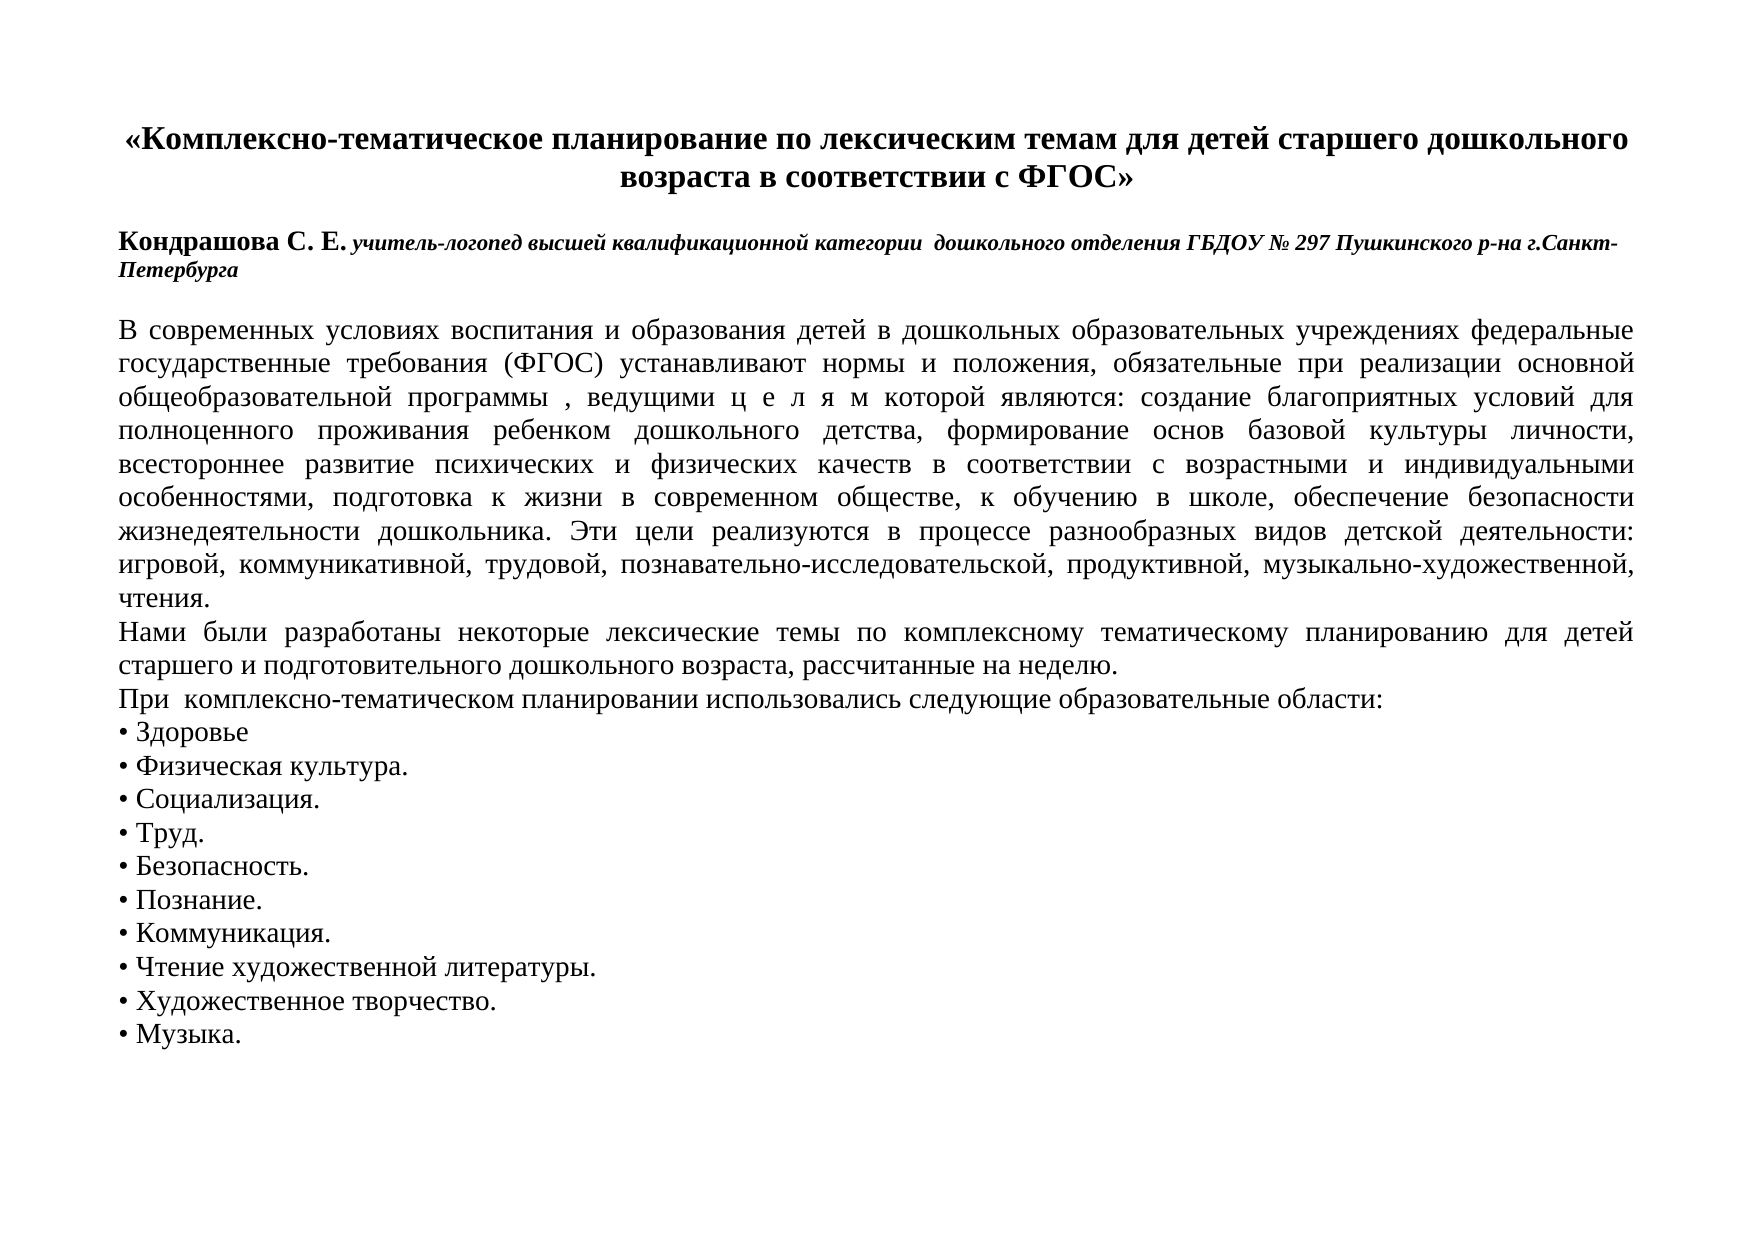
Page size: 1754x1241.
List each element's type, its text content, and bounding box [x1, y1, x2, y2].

text В современных условиях воспитания и образования детей в дошкольных образовательных учреждениях федеральные государственные требования (ФГОС) устанавливают нормы и положения, обязательные при реализации основной общеобразовательной программы , ведущими ц е л я м которой являются: создание благоприятных условий для полноценного проживания ребенком дошкольного детства, формирование основ базовой культуры личности, всестороннее развитие психических и физических качеств в соответствии с возрастными и индивидуальными особенностями, подготовка к жизни в современном обществе, к обучению в школе, обеспечение безопасности жизнедеятельности дошкольника. Эти цели реализуются в процессе разнообразных видов детской деятельности: игровой, коммуникативной, трудовой, познавательно-исследовательской, продуктивной, музыкально-художественной, чтения. [118, 312, 1636, 614]
text • Познание. [118, 882, 1636, 916]
text Кондрашова С. Е. учитель-логопед высшей квалификационной категории дошкольного отделения ГБДОУ № 297 Пушкинского р-на г.Санкт-Петербурга [118, 224, 1636, 283]
text • Музыка. [118, 1016, 1636, 1050]
text «Комплексно-тематическое планирование по лексическим темам для детей старшего дошкольного возраста в соответствии с ФГОС» [118, 118, 1636, 195]
text • Труд. [118, 815, 1636, 848]
text При комплексно-тематическом планировании использовались следующие образовательные области: [118, 681, 1636, 714]
text • Коммуникация. [118, 916, 1636, 949]
text • Художественное творчество. [118, 983, 1636, 1016]
text • Чтение художественной литературы. [118, 949, 1636, 983]
text • Безопасность. [118, 848, 1636, 882]
text Нами были разработаны некоторые лексические темы по комплексному тематическому планированию для детей старшего и подготовительного дошкольного возраста, рассчитанные на неделю. [118, 614, 1636, 681]
text • Физическая культура. [118, 748, 1636, 781]
text • Здоровье [118, 714, 1636, 748]
text • Социализация. [118, 781, 1636, 815]
